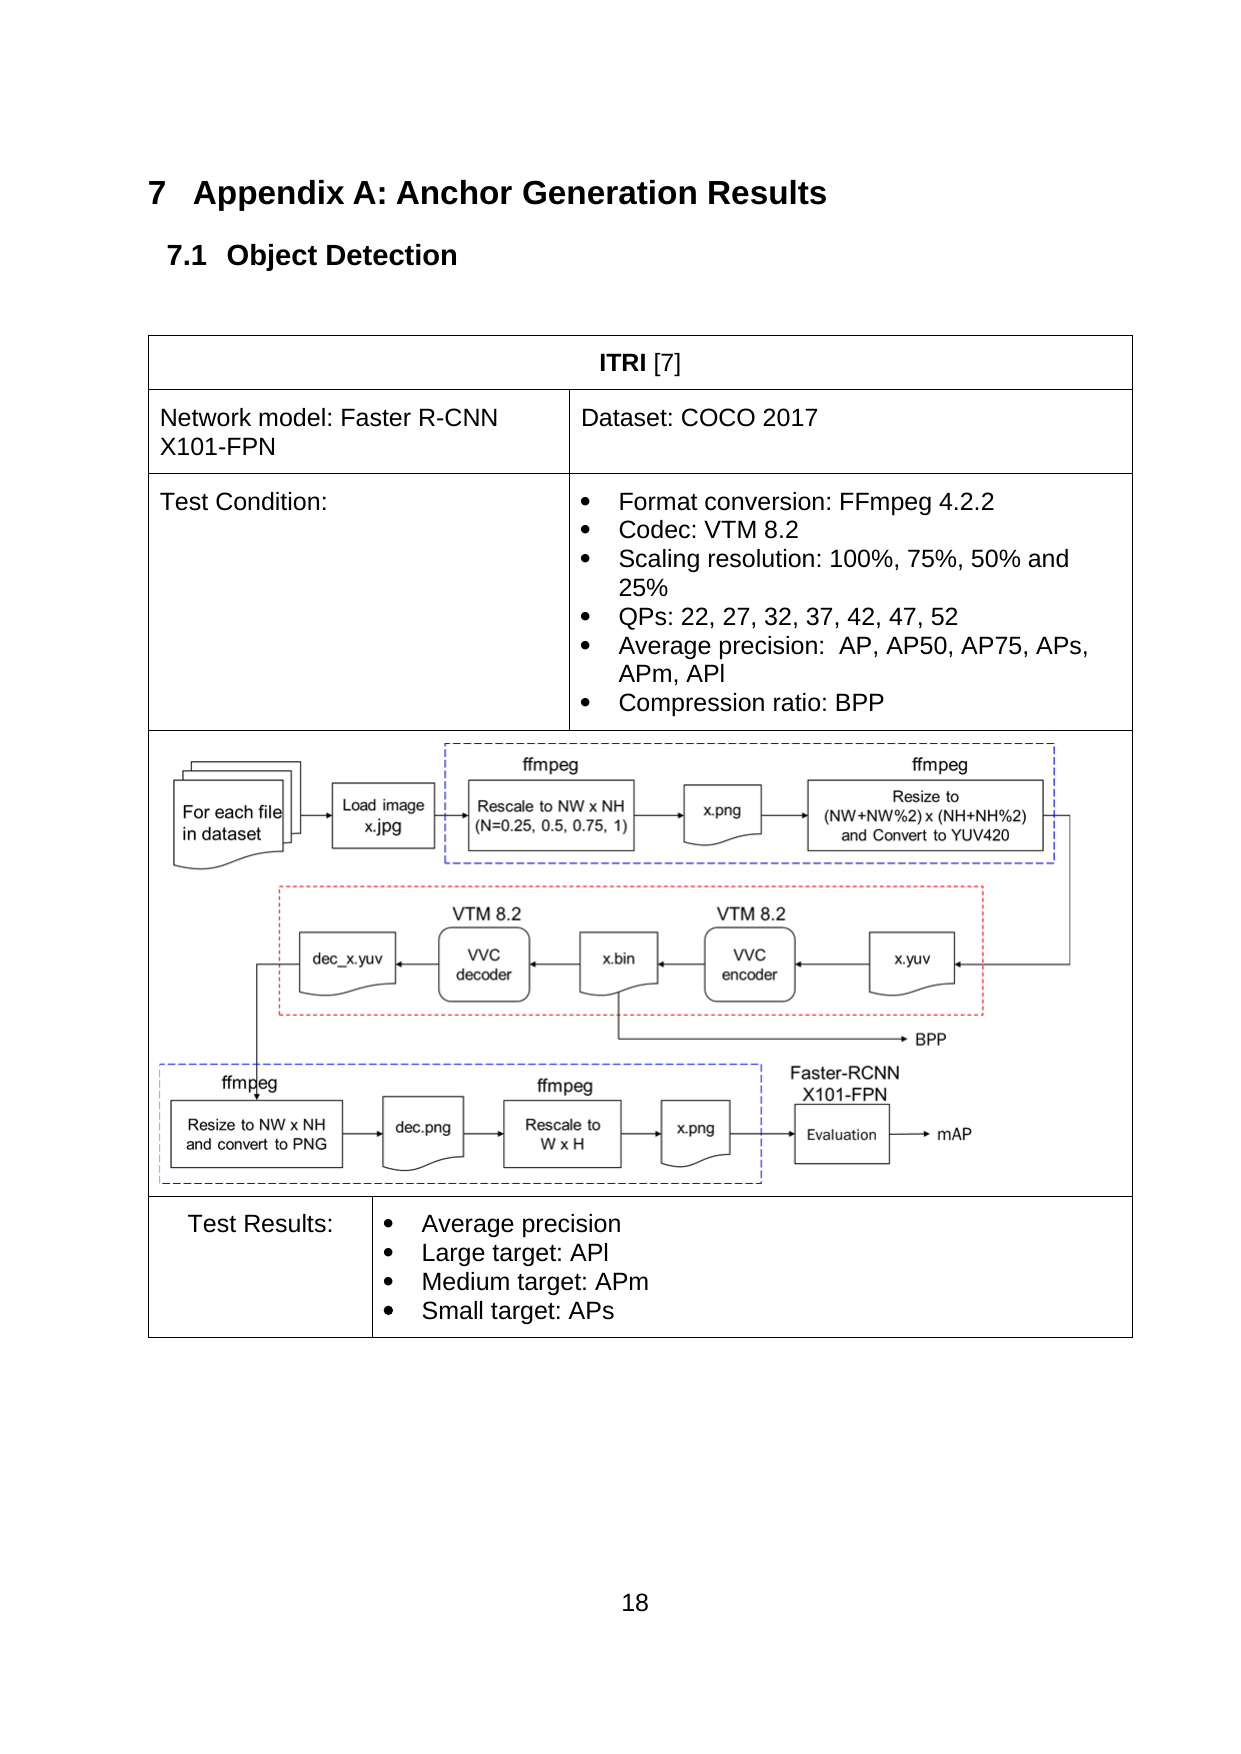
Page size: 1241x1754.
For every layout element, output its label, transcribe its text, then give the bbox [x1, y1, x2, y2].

table_cell Dataset: COCO 2017 [570, 390, 1132, 473]
subtitle Object Detection [166, 238, 1122, 272]
table_cell Average precision Large target: APl Medium target: APm Small target: APs [373, 1197, 1132, 1337]
subtitle Appendix A: Anchor Generation Results [148, 173, 1122, 211]
picture [159, 743, 1071, 1184]
table_cell [149, 731, 1132, 1196]
table_header ITRI [149, 336, 1132, 389]
table_cell Test Condition: [149, 474, 569, 729]
table_cell Network model: Faster R-CNN X101-FPN [149, 390, 569, 473]
table_cell Test Results: [149, 1197, 372, 1337]
table_cell Format conversion: FFmpeg 4.2.2 Codec: VTM 8.2 Scaling resolution: 100%, 75%, 50% and 25% QPs: 22, 27, 32, 37, 42, 47, 52 Average precision: AP, AP50, AP75, APs, APm, APl Compression ratio: BPP [570, 474, 1132, 729]
